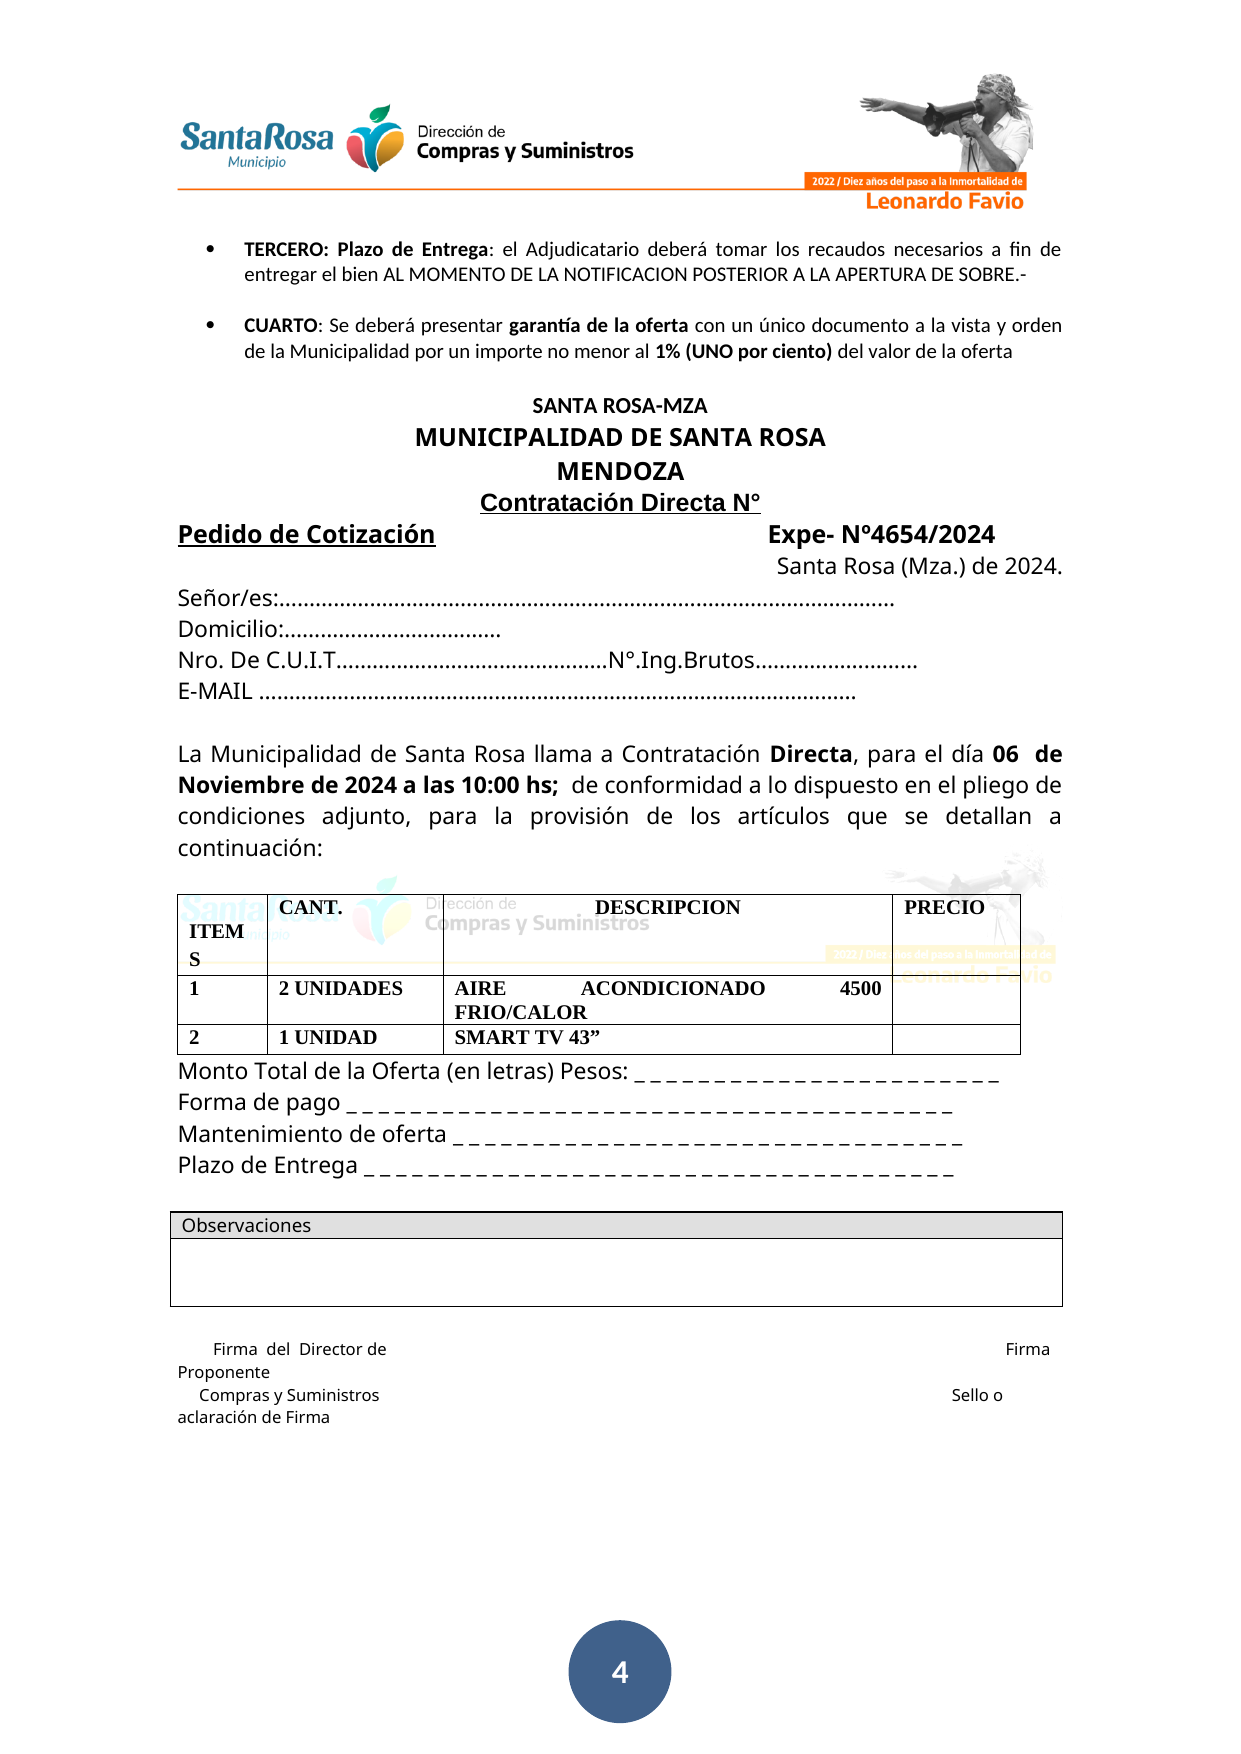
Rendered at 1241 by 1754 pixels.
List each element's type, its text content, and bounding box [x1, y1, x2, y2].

table_cell 2 UNIDADES [268, 976, 443, 1024]
list TERCERO: Plazo de Entrega: el Adjudicatario deberá tomar los recaudos necesarios a fin de entregar el bien AL MOMENTO DE LA NOTIFICACION POSTERIOR A LA APERTURA DE SOBRE.- [207, 236, 1063, 287]
table_cell [893, 1025, 1020, 1054]
text Compras y Suministros Sello o aclaración de Firma [177, 1383, 1063, 1429]
picture [177, 73, 1034, 209]
table_cell SMART TV 43” [444, 1025, 892, 1054]
table_cell 1 [178, 976, 267, 1024]
table_cell 1 UNIDAD [268, 1025, 443, 1054]
text Forma de pago _ _ _ _ _ _ _ _ _ _ _ _ _ _ _ _ _ _ _ _ _ _ _ _ _ _ _ _ _ _ _ _ _ _ _ _ _ _ Mantenimiento de oferta _ _ _ _ _ _ _ _ _ _ _ _ _ _ _ _ _ _ _ _ _ _ _ _ _ _ _ _ _ _ _ _ [177, 1086, 1063, 1149]
text Nro. De C.U.I.T………………………………………N°.Ing.Brutos……………………… [177, 644, 1063, 675]
text SANTA ROSA-MZA [177, 391, 1063, 419]
list CUARTO: Se deberá presentar garantía de la oferta con un único documento a la vista y orden de la Municipalidad por un importe no menor al 1% (UNO por ciento) del valor de la oferta [207, 312, 1063, 363]
table_cell AIRE ACONDICIONADO 4500 FRIO/CALOR [444, 976, 892, 1024]
text Monto Total de la Oferta (en letras) Pesos: _ _ _ _ _ _ _ _ _ _ _ _ _ _ _ _ _ _ _ _ _ _ _ [177, 1055, 1063, 1086]
text Señor/es:………………………………………………………………………………………… [177, 582, 1063, 613]
table_header DESCRIPCION [444, 895, 892, 975]
table_cell [171, 1239, 1062, 1306]
table_cell 2 [178, 1025, 267, 1054]
text Santa Rosa (Mza.) de 2024. [177, 550, 1063, 582]
text Plazo de Entrega _ _ _ _ _ _ _ _ _ _ _ _ _ _ _ _ _ _ _ _ _ _ _ _ _ _ _ _ _ _ _ _ _ _ _ _ _ [177, 1149, 1063, 1180]
text Pedido de Cotización Expe- Nº4654/2024 [177, 516, 1063, 550]
text Contratación Directa N° [177, 487, 1063, 516]
table_header ITEMS [178, 895, 267, 975]
text Domicilio:……………………………… [177, 613, 1063, 644]
table_header Observaciones [171, 1213, 1062, 1238]
table_header PRECIO [893, 895, 1020, 975]
text MUNICIPALIDAD DE SANTA ROSA [177, 419, 1063, 453]
text E-MAIL ……………………………………………………………………………………… [177, 675, 1063, 707]
table_header CANT. [268, 895, 443, 975]
text Firma del Director de Firma Proponente [177, 1338, 1063, 1383]
text La Municipalidad de Santa Rosa llama a Contratación Directa, para el día 06 de Noviembre de 2024 a las 10:00 hs; de conformidad a lo dispuesto en el pliego de condiciones adjunto, para la provisión de los artículos que se detallan a continuación: [177, 738, 1063, 863]
text MENDOZA [177, 453, 1063, 487]
table_cell [893, 976, 1020, 1024]
